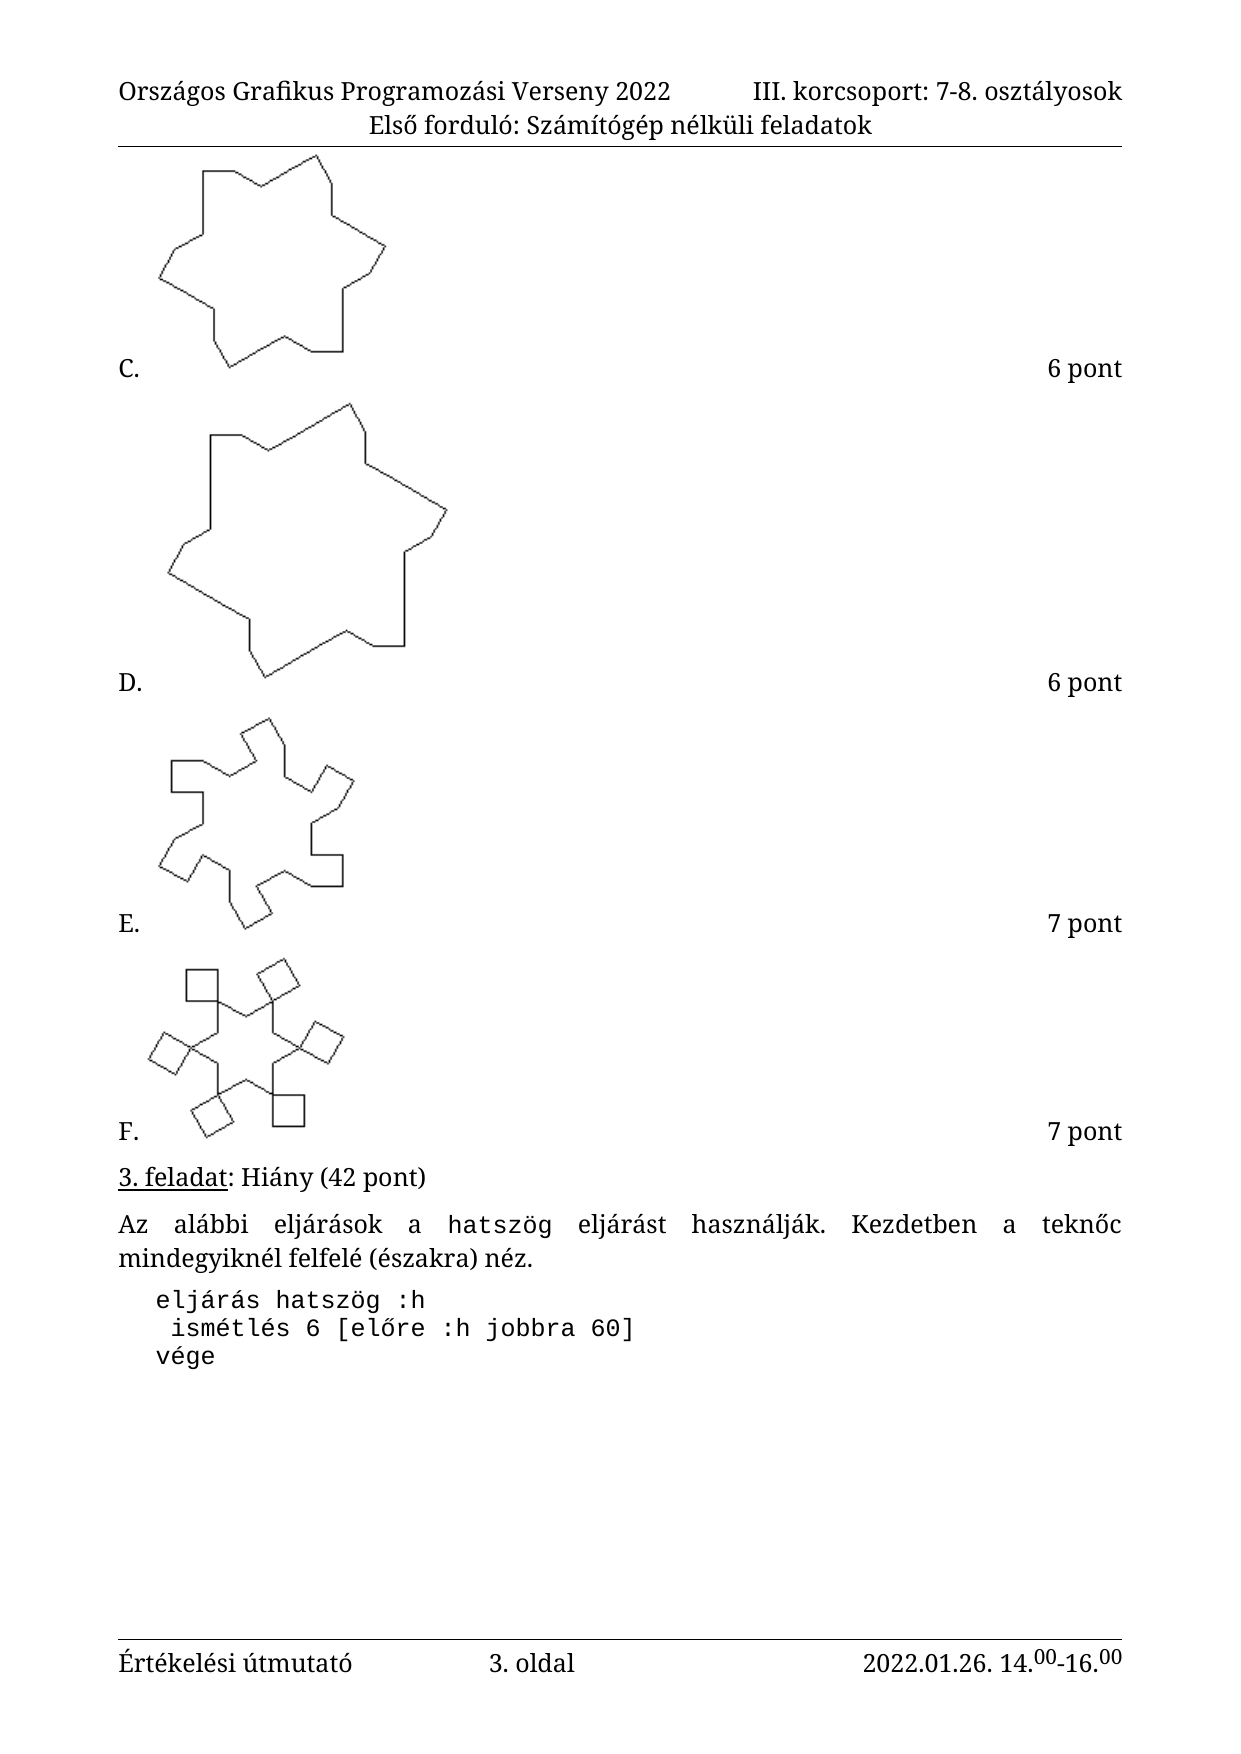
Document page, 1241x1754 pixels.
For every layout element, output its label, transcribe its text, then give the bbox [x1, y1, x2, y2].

picture [145, 952, 351, 1140]
text C. 6 pont [118, 148, 1122, 385]
text Az alábbi eljárások a hatszög eljárást használják. Kezdetben a teknőc mindegyiknél felfelé (északra) néz. [118, 1206, 1122, 1275]
text E. 7 pont [118, 711, 1122, 940]
picture [146, 147, 390, 378]
picture [146, 710, 358, 933]
text F. 7 pont [118, 952, 1122, 1147]
text eljárás hatszög :h ismétlés 6 [előre :h jobbra 60] vége [155, 1287, 1122, 1372]
picture [149, 397, 454, 691]
text 3. feladat: Hiány (42 pont) [118, 1160, 1122, 1194]
